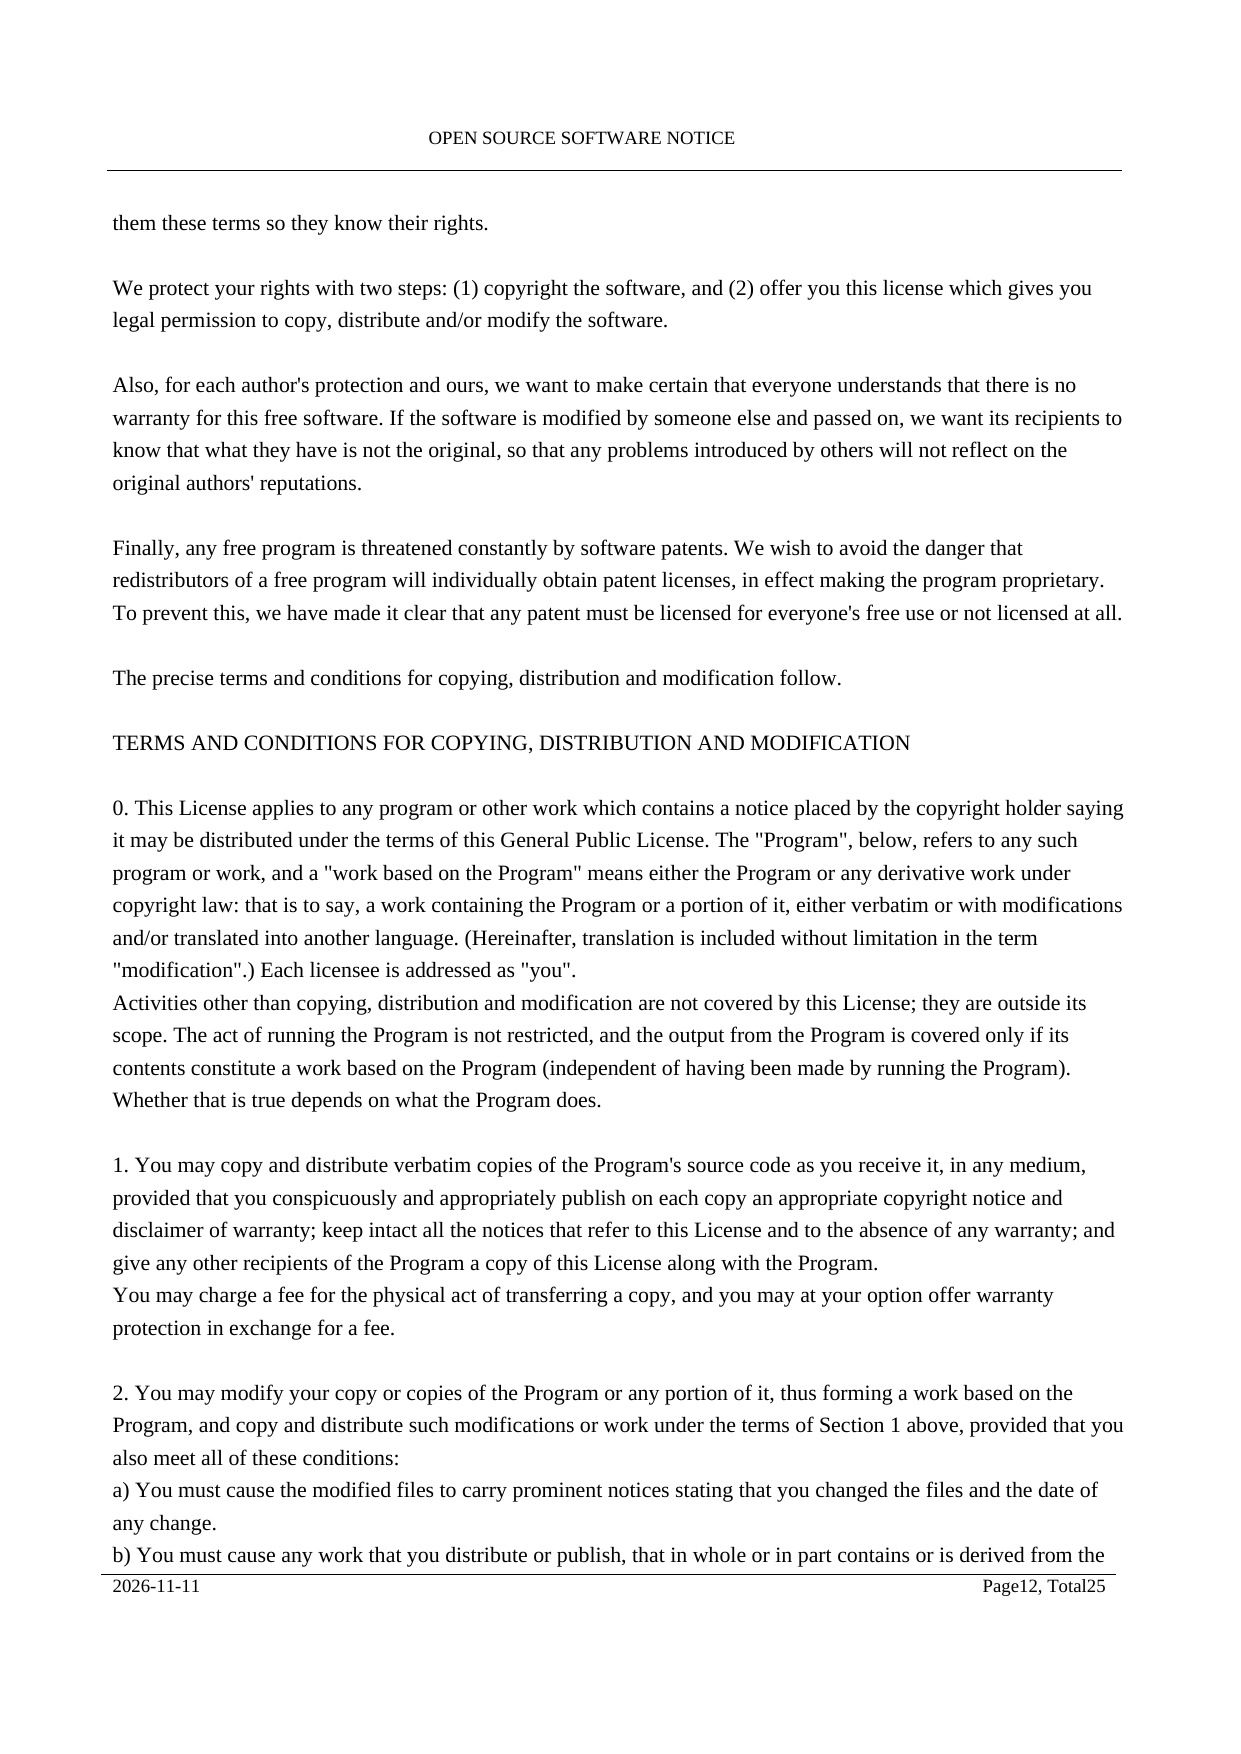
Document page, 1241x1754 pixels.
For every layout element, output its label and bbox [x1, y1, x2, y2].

text [112, 206, 1128, 1571]
